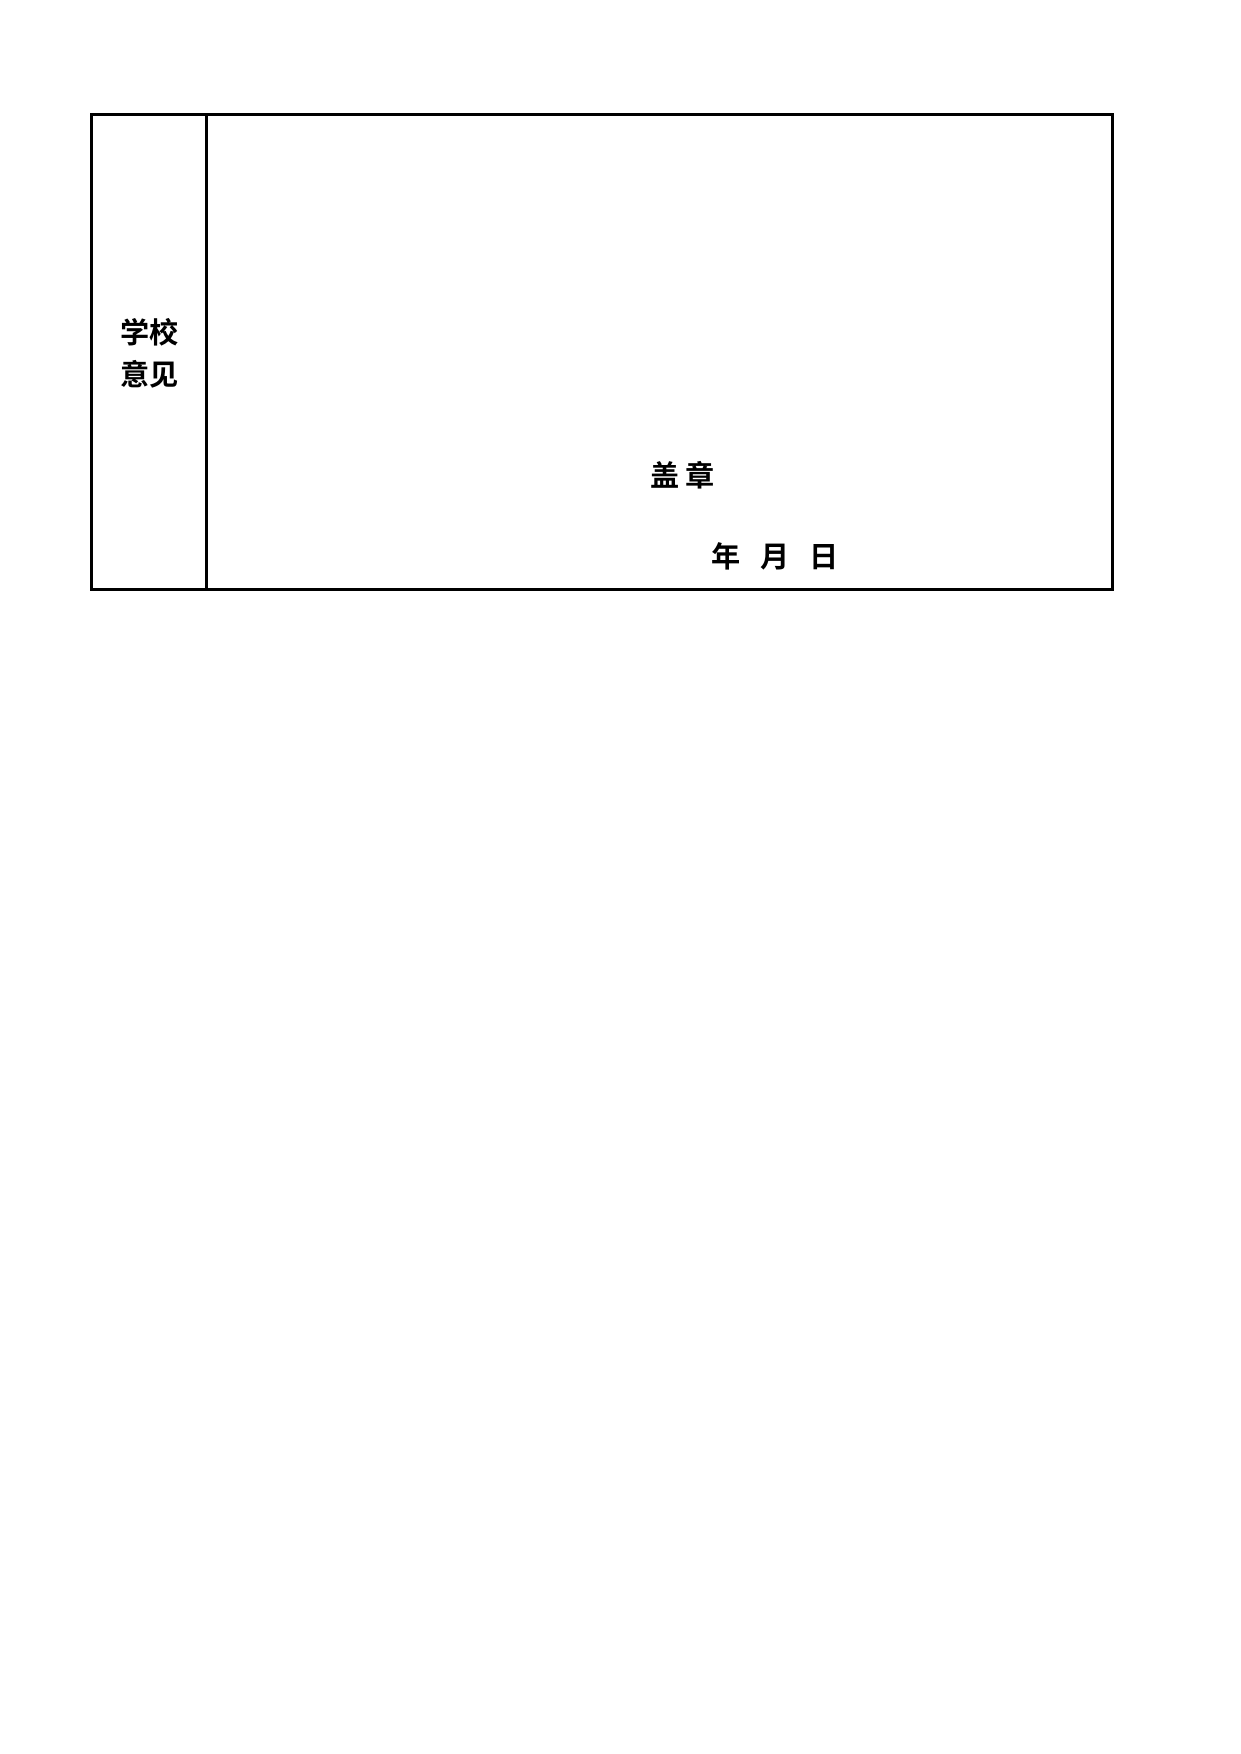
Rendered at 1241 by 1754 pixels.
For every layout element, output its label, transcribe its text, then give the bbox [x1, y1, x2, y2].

table_cell 学校意见 [93, 116, 205, 588]
table_cell 盖 章 年 月 日 [208, 116, 1111, 588]
